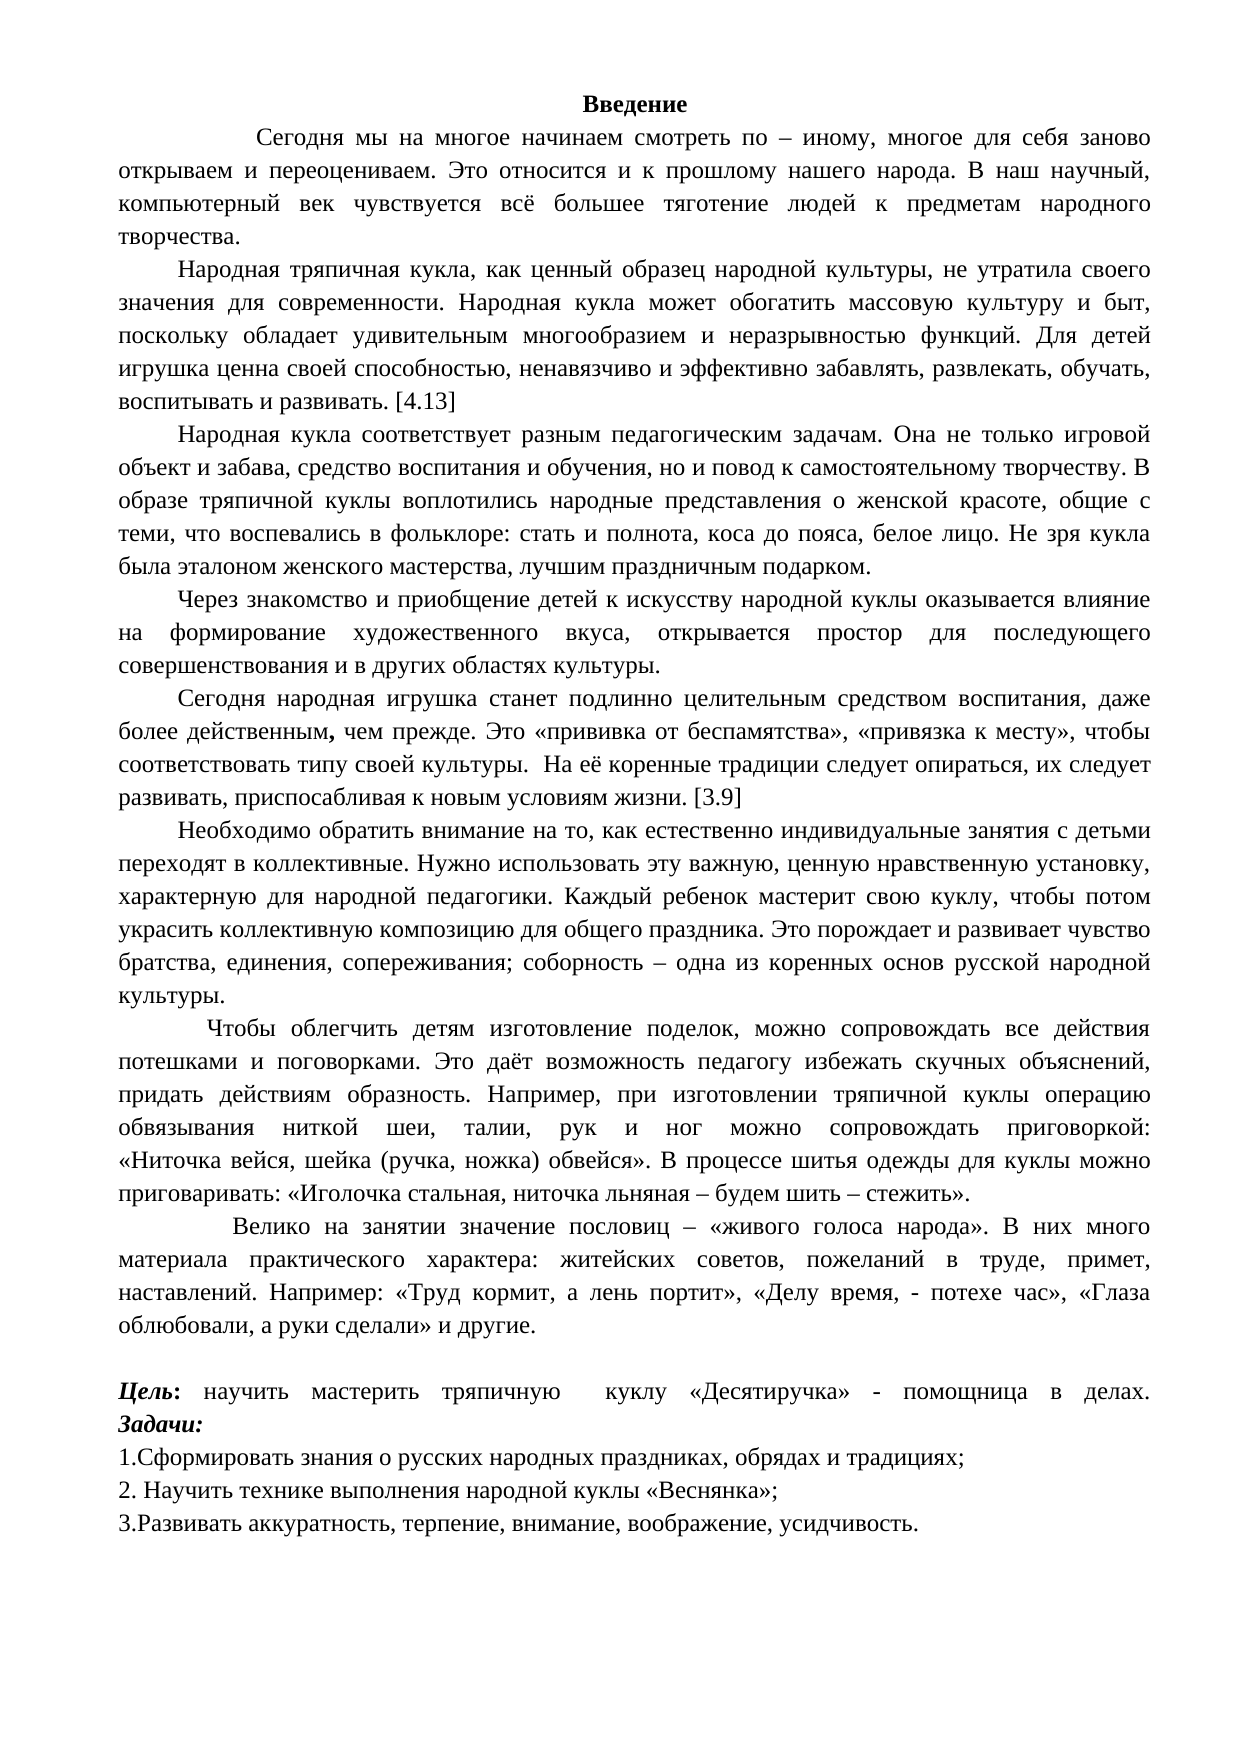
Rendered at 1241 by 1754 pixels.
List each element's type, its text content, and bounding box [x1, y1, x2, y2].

text 2. Научить технике выполнения народной куклы «Веснянка»; [118, 1476, 1152, 1504]
text Чтобы облегчить детям изготовление поделок, можно сопровождать все действия потешками и поговорками. Это даёт возможность педагогу избежать скучных объяснений, придать действиям образность. Например, при изготовлении тряпичной куклы операцию обвязывания ниткой шеи, талии, рук и ног можно сопровождать приговоркой: «Ниточка вейся, шейка (ручка, ножка) обвейся». В процессе шитья одежды для куклы можно приговаривать: «Иголочка стальная, ниточка льняная – будем шить – стежить». [118, 1013, 1152, 1207]
text Народная тряпичная кукла, как ценный образец народной культуры, не утратила своего значения для современности. Народная кукла может обогатить массовую культуру и быт, поскольку обладает удивительным многообразием и неразрывностью функций. Для детей игрушка ценна своей способностью, ненавязчиво и эффективно забавлять, развлекать, обучать, воспитывать и развивать. [4.13] [118, 382, 1152, 414]
text Народная тряпичная кукла, как ценный образец народной культуры, не утратила своего значения для современности. Народная кукла может обогатить массовую культуру и быт, поскольку обладает удивительным многообразием и неразрывностью функций. Для детей игрушка ценна своей способностью, ненавязчиво и эффективно забавлять, развлекать, обучать, воспитывать и развивать. [4.13] [118, 254, 1152, 287]
text Введение [118, 89, 1152, 117]
text Необходимо обратить внимание на то, как естественно индивидуальные занятия с детьми переходят в коллективные. Нужно использовать эту важную, ценную нравственную установку, характерную для народной педагогики. Каждый ребенок мастерит свою куклу, чтобы потом украсить коллективную композицию для общего праздника. Это порождает и развивает чувство братства, единения, сопереживания; соборность – одна из коренных основ русской народной культуры. [118, 976, 1152, 1009]
text Цель: научить мастерить тряпичную куклу «Десятиручка» - помощница в делах. Задачи: [118, 1405, 1152, 1438]
text Необходимо обратить внимание на то, как естественно индивидуальные занятия с детьми переходят в коллективные. Нужно использовать эту важную, ценную нравственную установку, характерную для народной педагогики. Каждый ребенок мастерит свою куклу, чтобы потом украсить коллективную композицию для общего праздника. Это порождает и развивает чувство братства, единения, сопереживания; соборность – одна из коренных основ русской народной культуры. [118, 815, 1152, 848]
text Сегодня народная игрушка станет подлинно целительным средством воспитания, даже более действенным, чем прежде. Это «прививка от беспамятства», «привязка к месту», чтобы соответствовать типу своей культуры. На её коренные традиции следует опираться, их следует развивать, приспосабливая к новым условиям жизни. [3.9] [118, 683, 1152, 742]
text Сегодня народная игрушка станет подлинно целительным средством воспитания, даже более действенным, чем прежде. Это «прививка от беспамятства», «привязка к месту», чтобы соответствовать типу своей культуры. На её коренные традиции следует опираться, их следует развивать, приспосабливая к новым условиям жизни. [3.9] [118, 778, 1152, 811]
text Велико на занятии значение пословиц – «живого голоса народа». В них много материала практического характера: житейских советов, пожеланий в труде, примет, наставлений. Например: «Труд кормит, а лень портит», «Делу время, - потехе час», «Глаза облюбовали, а руки сделали» и другие. [118, 1211, 1152, 1339]
text 1.Сформировать знания о русских народных праздниках, обрядах и традициях; [118, 1442, 1152, 1471]
text Сегодня мы на многое начинаем смотреть по – иному, многое для себя заново открываем и переоцениваем. Это относится и к прошлому нашего народа. В наш научный, компьютерный век чувствуется всё большее тяготение людей к предметам народного творчества. [118, 122, 1152, 249]
text Народная кукла соответствует разным педагогическим задачам. Она не только игровой объект и забава, средство воспитания и обучения, но и повод к самостоятельному творчеству. В образе тряпичной куклы воплотились народные представления о женской красоте, общие с теми, что воспевались в фольклоре: стать и полнота, коса до пояса, белое лицо. Не зря кукла была эталоном женского мастерства, лучшим праздничным подарком. [118, 419, 1152, 580]
text Через знакомство и приобщение детей к искусству народной куклы оказывается влияние на формирование художественного вкуса, открывается простор для последующего совершенствования и в других областях культуры. [118, 584, 1152, 679]
text 3.Развивать аккуратность, терпение, внимание, воображение, усидчивость. [118, 1508, 1152, 1537]
